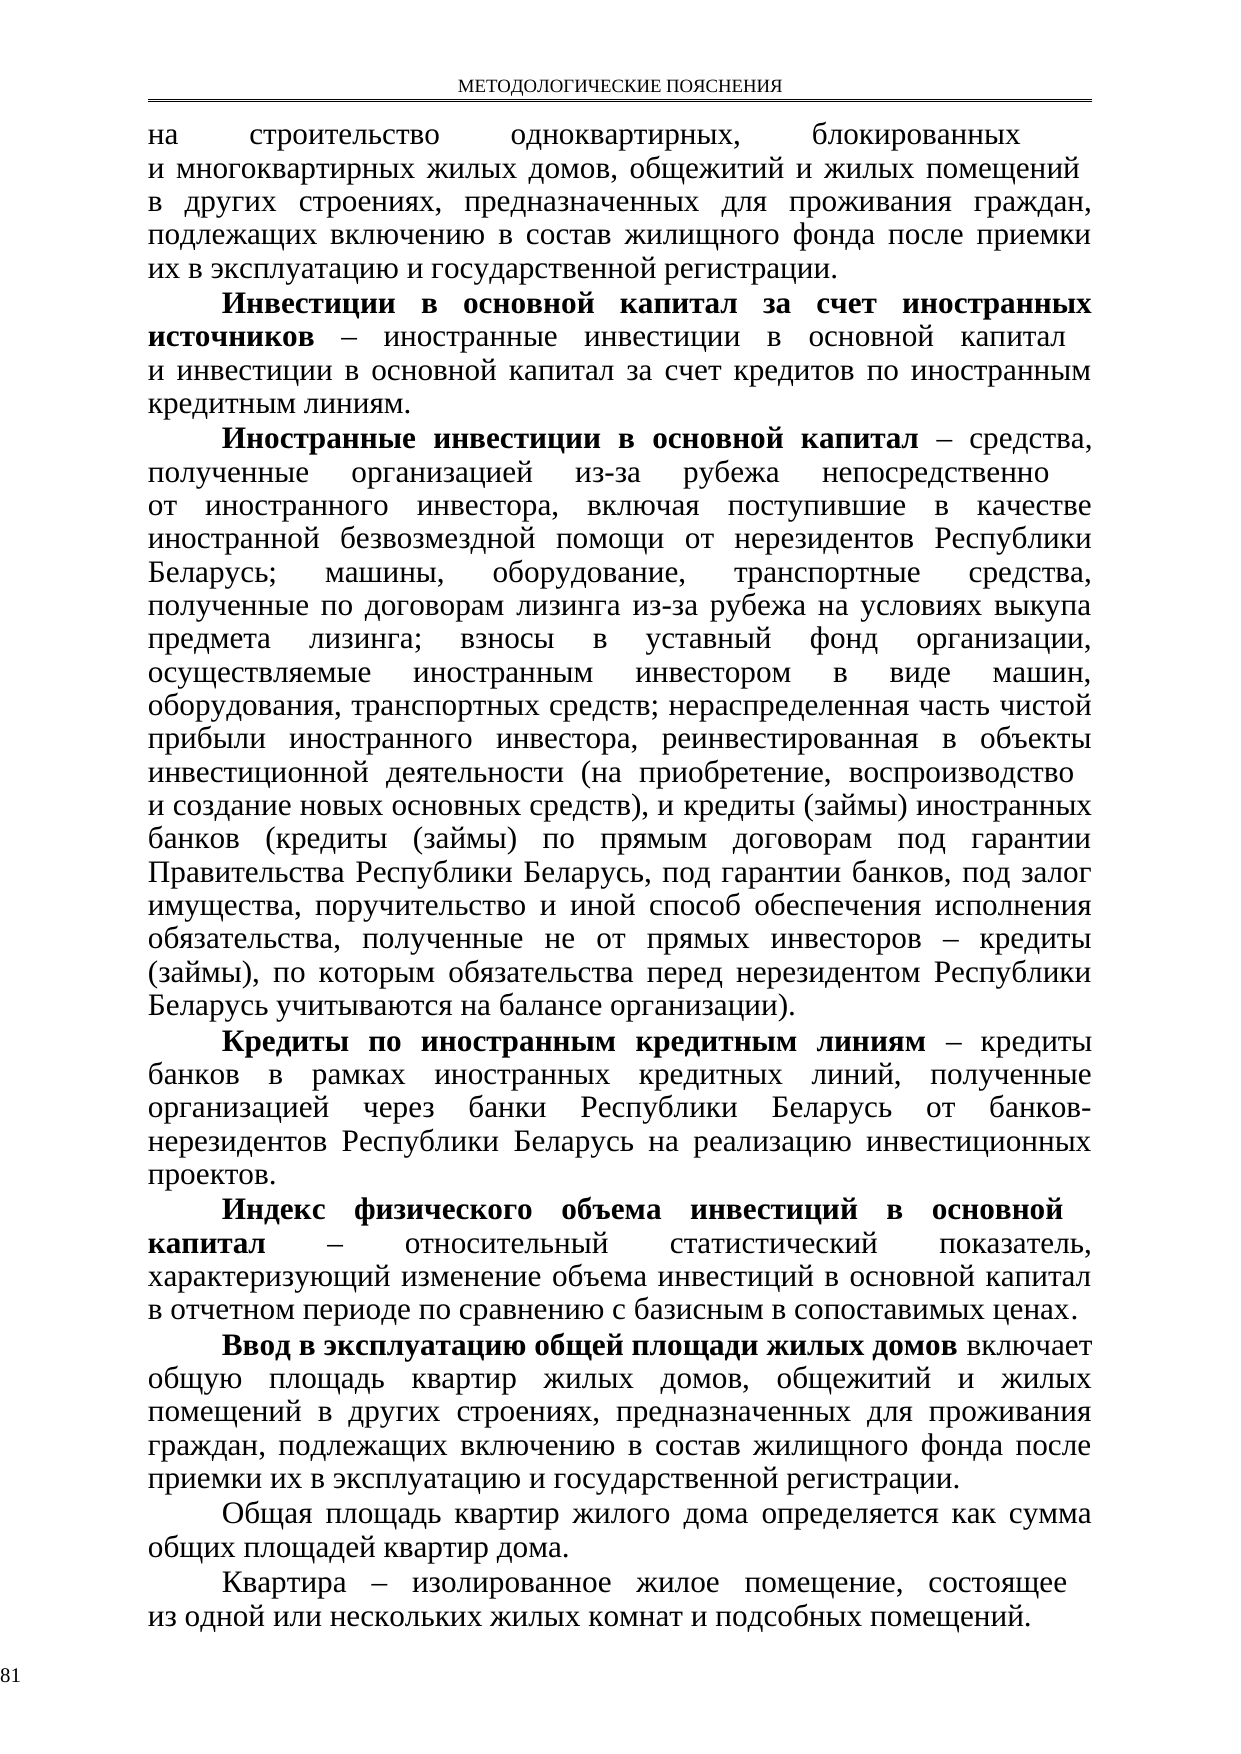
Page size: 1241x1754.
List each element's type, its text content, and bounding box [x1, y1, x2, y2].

text Общая площадь квартир жилого дома определяется как сумма общих площадей квартир дома. [148, 1497, 1092, 1564]
text Иностранные инвестиции в основной капитал – средства, полученные организацией из-за рубежа непосредственно от иностранного инвестора, включая поступившие в качестве иностранной безвозмездной помощи от нерезидентов Республики Беларусь; машины, оборудование, транспортные средства, полученные по договорам лизинга из-за рубежа на условиях выкупа предмета лизинга; взносы в уставный фонд организации, осуществляемые иностранным инвестором в виде машин, оборудования, транспортных средств; нераспределенная часть чистой прибыли иностранного инвестора, реинвестированная в объекты инвестиционной деятельности (на приобретение, воспроизводство и создание новых основных средств), и кредиты (займы) иностранных банков (кредиты (займы) по прямым договорам под гарантии Правительства Республики Беларусь, под гарантии банков, под залог имущества, поручительство и иной способ обеспечения исполнения обязательства, полученные не от прямых инвесторов – кредиты (займы), по которым обязательства перед нерезидентом Республики Беларусь учитываются на балансе организации). [148, 422, 1092, 1022]
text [148, 118, 1092, 285]
text Инвестиции в основной капитал за счет иностранных источников – иностранные инвестиции в основной капитал и инвестиции в основной капитал за счет кредитов по иностранным кредитным линиям. [148, 287, 1092, 420]
text Кредиты по иностранным кредитным линиям – кредиты банков в рамках иностранных кредитных линий, полученные организацией через банки Республики Беларусь от банков-нерезидентов Республики Беларусь на реализацию инвестиционных проектов. [148, 1024, 1092, 1191]
text Ввод в эксплуатацию общей площади жилых домов включает общую площадь квартир жилых домов, общежитий и жилых помещений в других строениях, предназначенных для проживания граждан, подлежащих включению в состав жилищного фонда после приемки их в эксплуатацию и государственной регистрации. [148, 1328, 1092, 1495]
text Индекс физического объема инвестиций в основной капитал – относительный статистический показатель, характеризующий изменение объема инвестиций в основной капитал в отчетном периоде по сравнению с базисным в сопоставимых ценах. [148, 1193, 1092, 1326]
text Квартира – изолированное жилое помещение, состоящее из одной или нескольких жилых комнат и подсобных помещений. [148, 1566, 1092, 1633]
